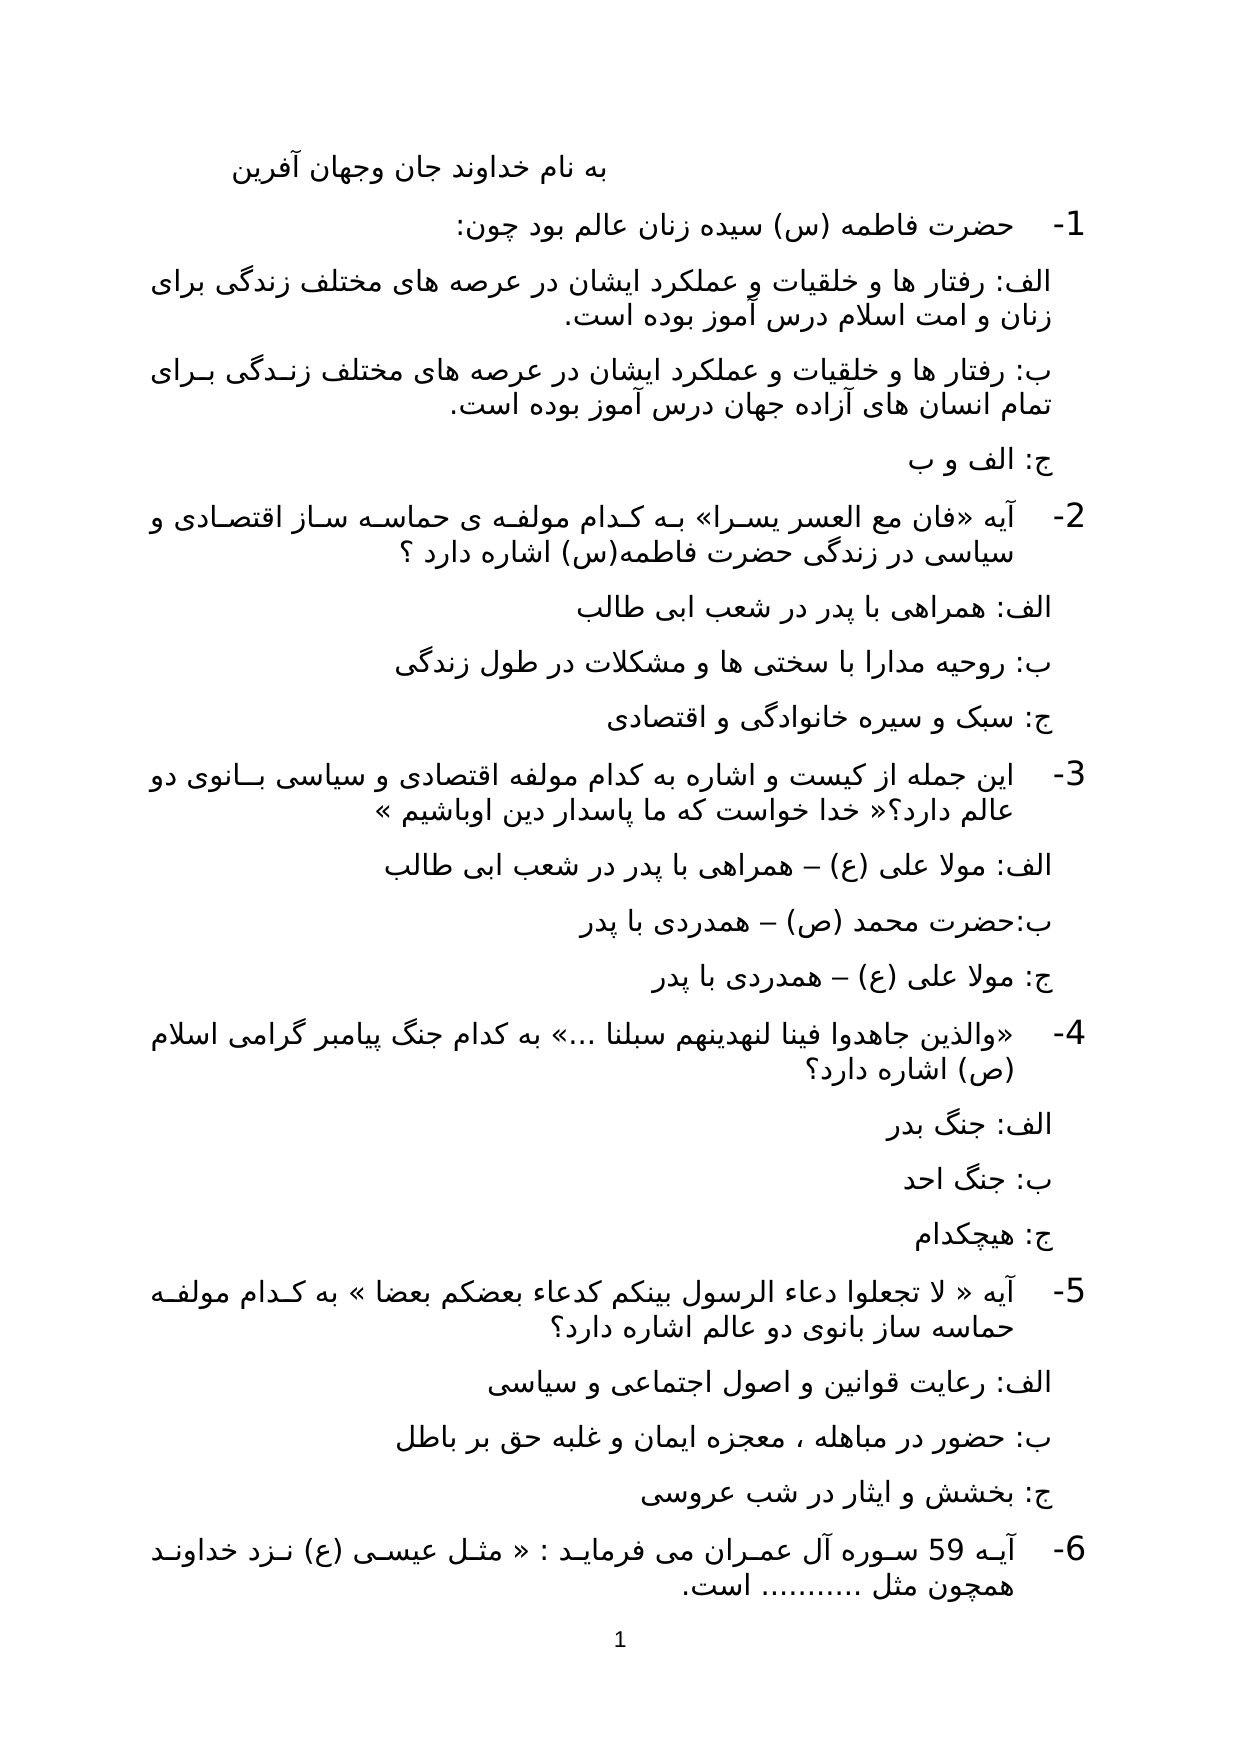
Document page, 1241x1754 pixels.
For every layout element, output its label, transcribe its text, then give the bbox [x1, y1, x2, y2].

text ب: جنگ احد [150, 1162, 1053, 1196]
text ب: روحیه مدارا با سختی ها و مشکلات در طول زندگی [150, 645, 1053, 679]
text الف: رفتار ها و خلقیات و عملکرد ایشان در عرصه های مختلف زندگی برای زنان و امت اسلام درس آموز بوده است. [150, 264, 1053, 332]
text الف: همراهی با پدر در شعب ابی طالب [150, 590, 1053, 624]
list آیه «فان مع العسر یسرا» به کدام مولفه ی حماسه ساز اقتصادی و سیاسی در زندگی حضرت فاطمه(س) اشاره دارد ؟ [150, 497, 1053, 569]
text الف: رعایت قوانین و اصول اجتماعی و سیاسی [150, 1365, 1053, 1399]
text ج: مولا علی (ع) – همدردی با پدر [150, 959, 1053, 993]
text ب: حضور در مباهله ، معجزه ایمان و غلبه حق بر باطل [150, 1420, 1053, 1454]
text ج: هیچکدام [150, 1217, 1053, 1251]
text الف: جنگ بدر [150, 1107, 1053, 1141]
list این جمله از کیست و اشاره به کدام مولفه اقتصادی و سیاسی بانوی دو عالم دارد؟« خدا خواست که ما پاسدار دین اوباشیم » [150, 755, 1053, 828]
text ج: الف و ب [150, 442, 1053, 476]
text الف: مولا علی (ع) – همراهی با پدر در شعب ابی طالب [150, 848, 1053, 883]
list آیه « لا تجعلوا دعاء الرسول بینکم کدعاء بعضکم بعضا » به کدام مولفه حماسه ساز بانوی دو عالم اشاره دارد؟ [150, 1272, 1053, 1344]
text ب:حضرت محمد (ص) – همدردی با پدر [150, 903, 1053, 938]
list حضرت فاطمه (س) سیده زنان عالم بود چون: [150, 205, 1053, 244]
text به نام خداوند جان وجهان آفرین [150, 150, 1090, 184]
list «والذین جاهدوا فینا لنهدینهم سبلنا ...» به کدام جنگ پیامبر گرامی اسلام (ص) اشاره دارد؟ [150, 1014, 1053, 1087]
text ب: رفتار ها و خلقیات و عملکرد ایشان در عرصه های مختلف زندگی برای تمام انسان های آزاده جهان درس آموز بوده است. [150, 353, 1053, 421]
list آیه 59 سوره آل عمران می فرماید : « مثل عیسی (ع) نزد خداوند همچون مثل ........... است. [150, 1530, 1053, 1603]
text ج: سبک و سیره خانوادگی و اقتصادی [150, 700, 1053, 734]
text ج: بخشش و ایثار در شب عروسی [150, 1475, 1053, 1509]
